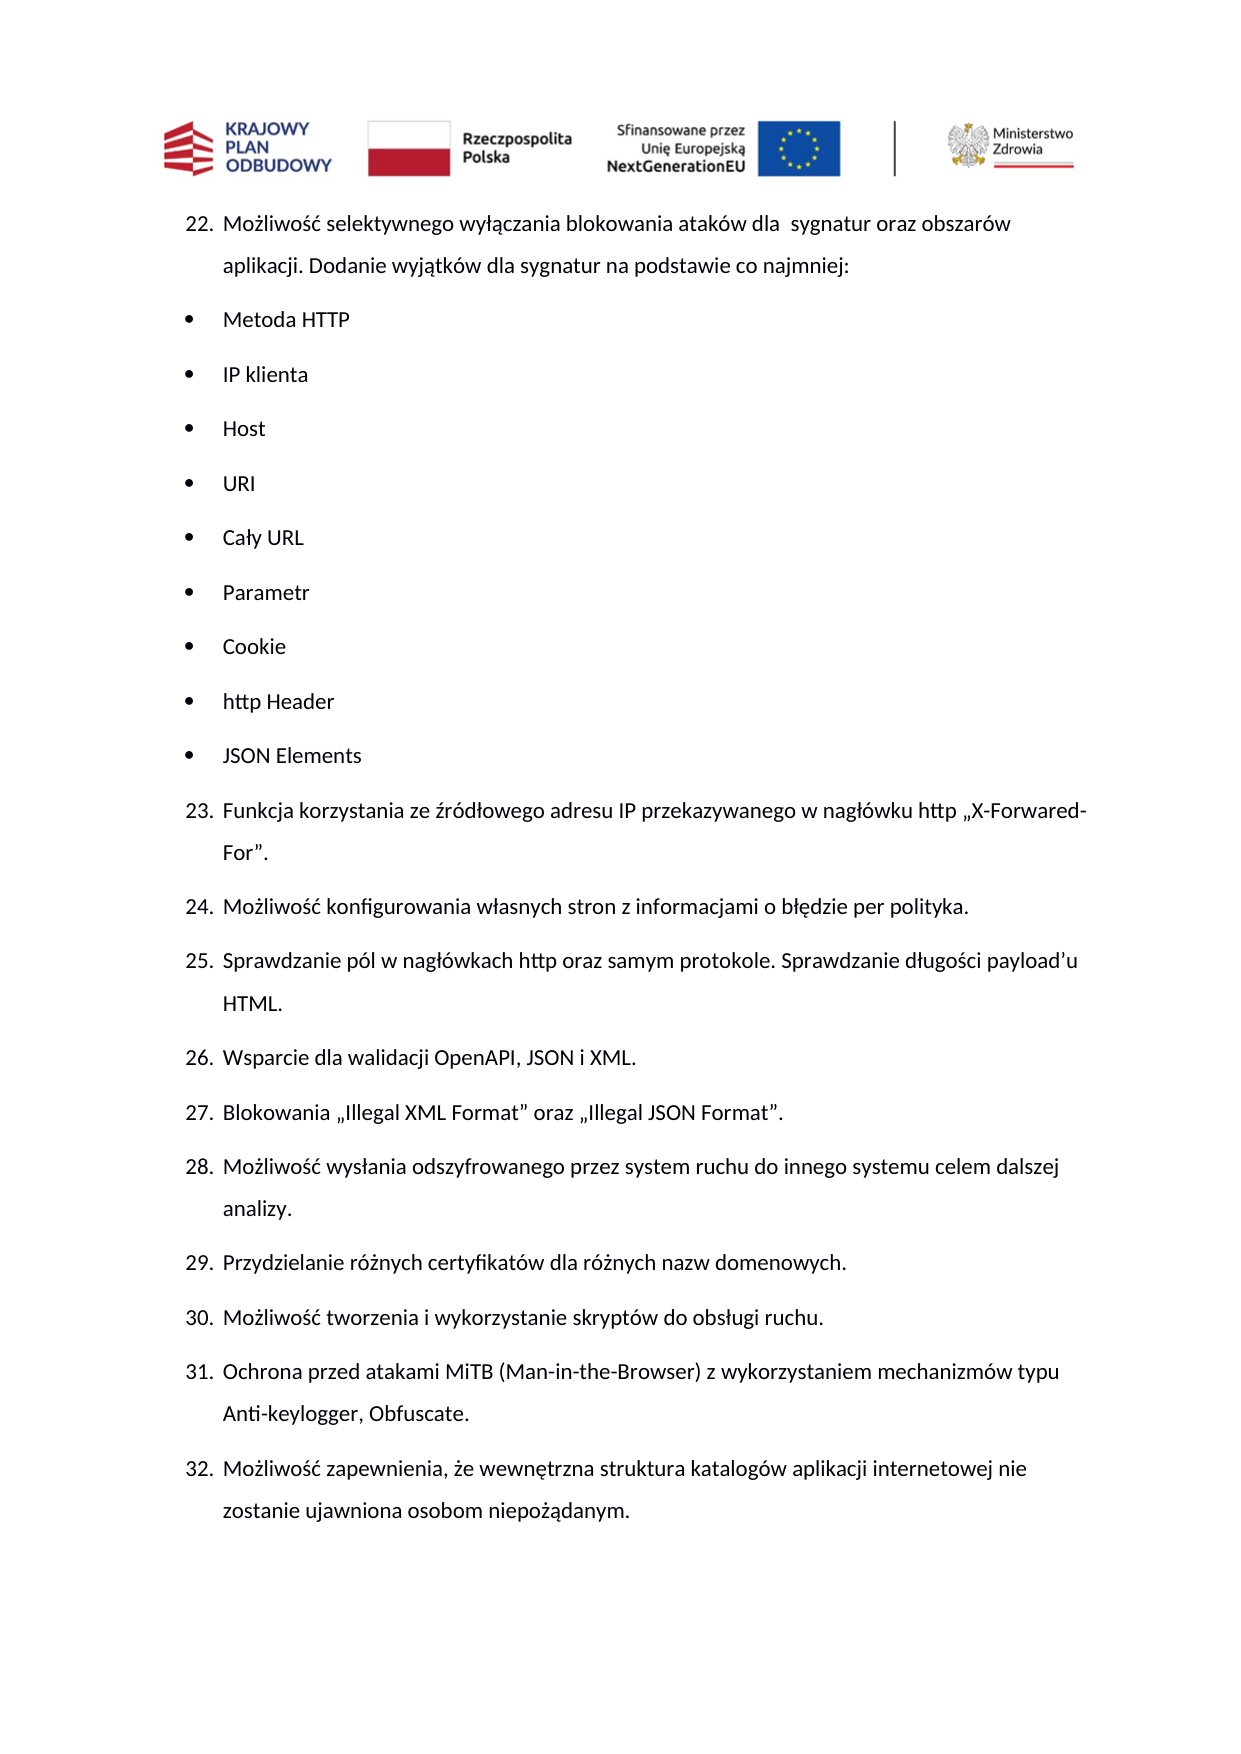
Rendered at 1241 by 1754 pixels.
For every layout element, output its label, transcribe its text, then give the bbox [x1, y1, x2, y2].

list Możliwość konfigurowania własnych stron z informacjami o błędzie per polityka. [185, 892, 1093, 920]
picture [147, 98, 1093, 193]
list Możliwość selektywnego wyłączania blokowania ataków dla sygnatur oraz obszarów aplikacji. Dodanie wyjątków dla sygnatur na podstawie co najmniej: [185, 209, 1093, 279]
list Funkcja korzystania ze źródłowego adresu IP przekazywanego w nagłówku http „X-Forwared-For”. [185, 796, 1093, 866]
list Możliwość wysłania odszyfrowanego przez system ruchu do innego systemu celem dalszej analizy. [185, 1152, 1093, 1222]
list IP klienta [185, 360, 1093, 388]
list Możliwość zapewnienia, że wewnętrzna struktura katalogów aplikacji internetowej nie zostanie ujawniona osobom niepożądanym. [185, 1454, 1093, 1524]
list Host [185, 414, 1093, 442]
list Wsparcie dla walidacji OpenAPI, JSON i XML. [185, 1043, 1093, 1071]
list Parametr [185, 578, 1093, 606]
list URI [185, 469, 1093, 497]
list http Header [185, 687, 1093, 715]
list Cookie [185, 632, 1093, 660]
list Przydzielanie różnych certyfikatów dla różnych nazw domenowych. [185, 1248, 1093, 1277]
list Blokowania „Illegal XML Format” oraz „Illegal JSON Format”. [185, 1098, 1093, 1126]
list Cały URL [185, 523, 1093, 551]
list Sprawdzanie pól w nagłówkach http oraz samym protokole. Sprawdzanie długości payload’u HTML. [185, 947, 1093, 1017]
list Metoda HTTP [185, 305, 1093, 333]
list Ochrona przed atakami MiTB (Man-in-the-Browser) z wykorzystaniem mechanizmów typu Anti-keylogger, Obfuscate. [185, 1357, 1093, 1427]
list JSON Elements [185, 741, 1093, 769]
list Możliwość tworzenia i wykorzystanie skryptów do obsługi ruchu. [185, 1303, 1093, 1331]
